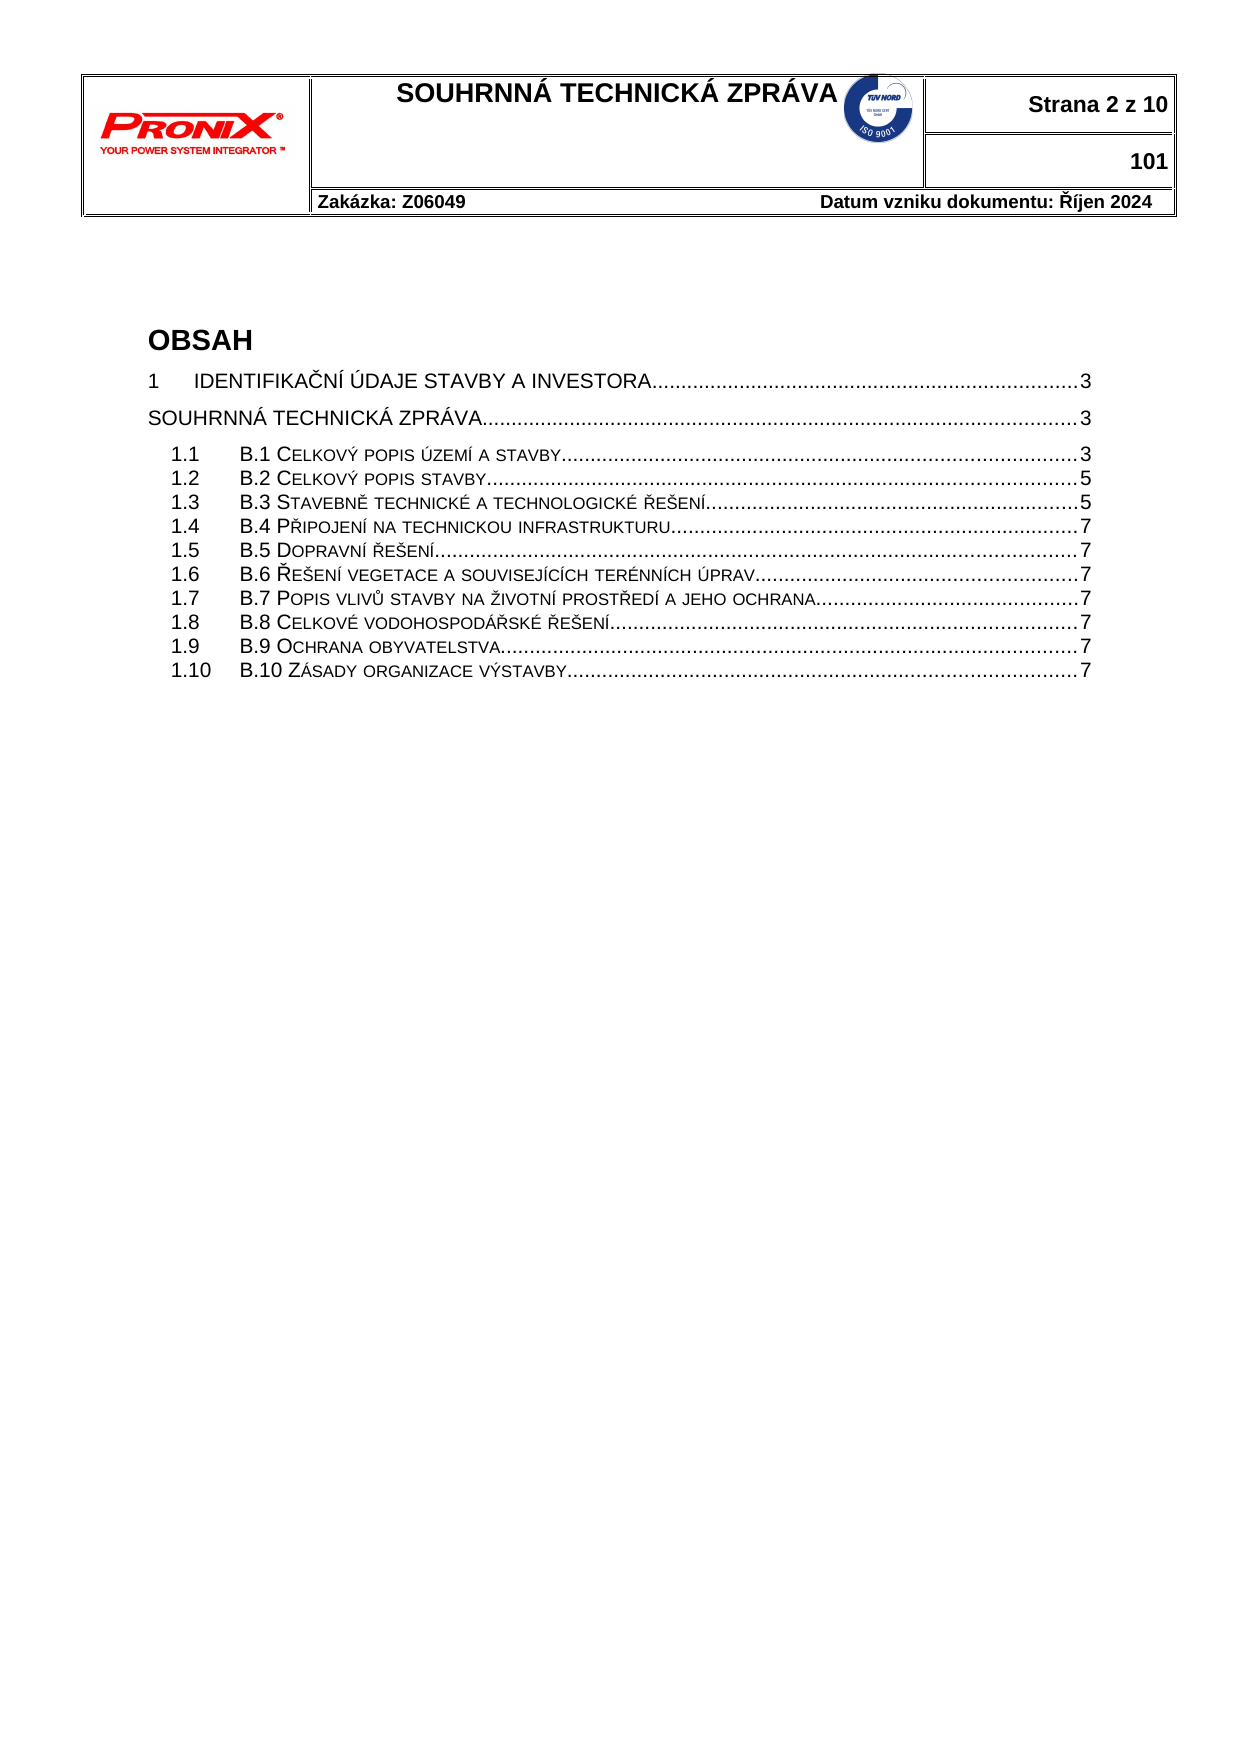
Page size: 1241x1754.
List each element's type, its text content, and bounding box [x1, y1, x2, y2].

text 1.2 B.2 Celkový popis stavby 5 [171, 466, 1093, 490]
picture [90, 105, 295, 159]
text SOUHRNNÁ TECHNICKÁ ZPRÁVA 3 [148, 406, 1093, 429]
text Obsah [148, 323, 1093, 357]
text 1.7 B.7 Popis vlivů stavby na životní prostředí a jeho ochrana 7 [171, 586, 1093, 610]
text 1.5 B.5 Dopravní řešení 7 [171, 538, 1093, 562]
text 1.9 B.9 Ochrana obyvatelstva 7 [171, 634, 1093, 658]
text 1.4 B.4 Připojení na technickou infrastrukturu 7 [171, 514, 1093, 538]
text 1.3 B.3 Stavebně technické a technologické řešení 5 [171, 490, 1093, 514]
text 1 IDENTIFIKAČNÍ ÚDAJE STAVBY A INVESTORA 3 [148, 369, 1093, 393]
text 1.8 B.8 Celkové vodohospodářské řešení 7 [171, 610, 1093, 634]
picture [843, 77, 913, 143]
text 1.6 B.6 Řešení vegetace a souvisejících terénních úprav 7 [171, 562, 1093, 586]
text 1.10 B.10 Zásady organizace výstavby 7 [171, 658, 1093, 682]
text 1.1 B.1 Celkový popis území a stavby 3 [171, 442, 1093, 466]
